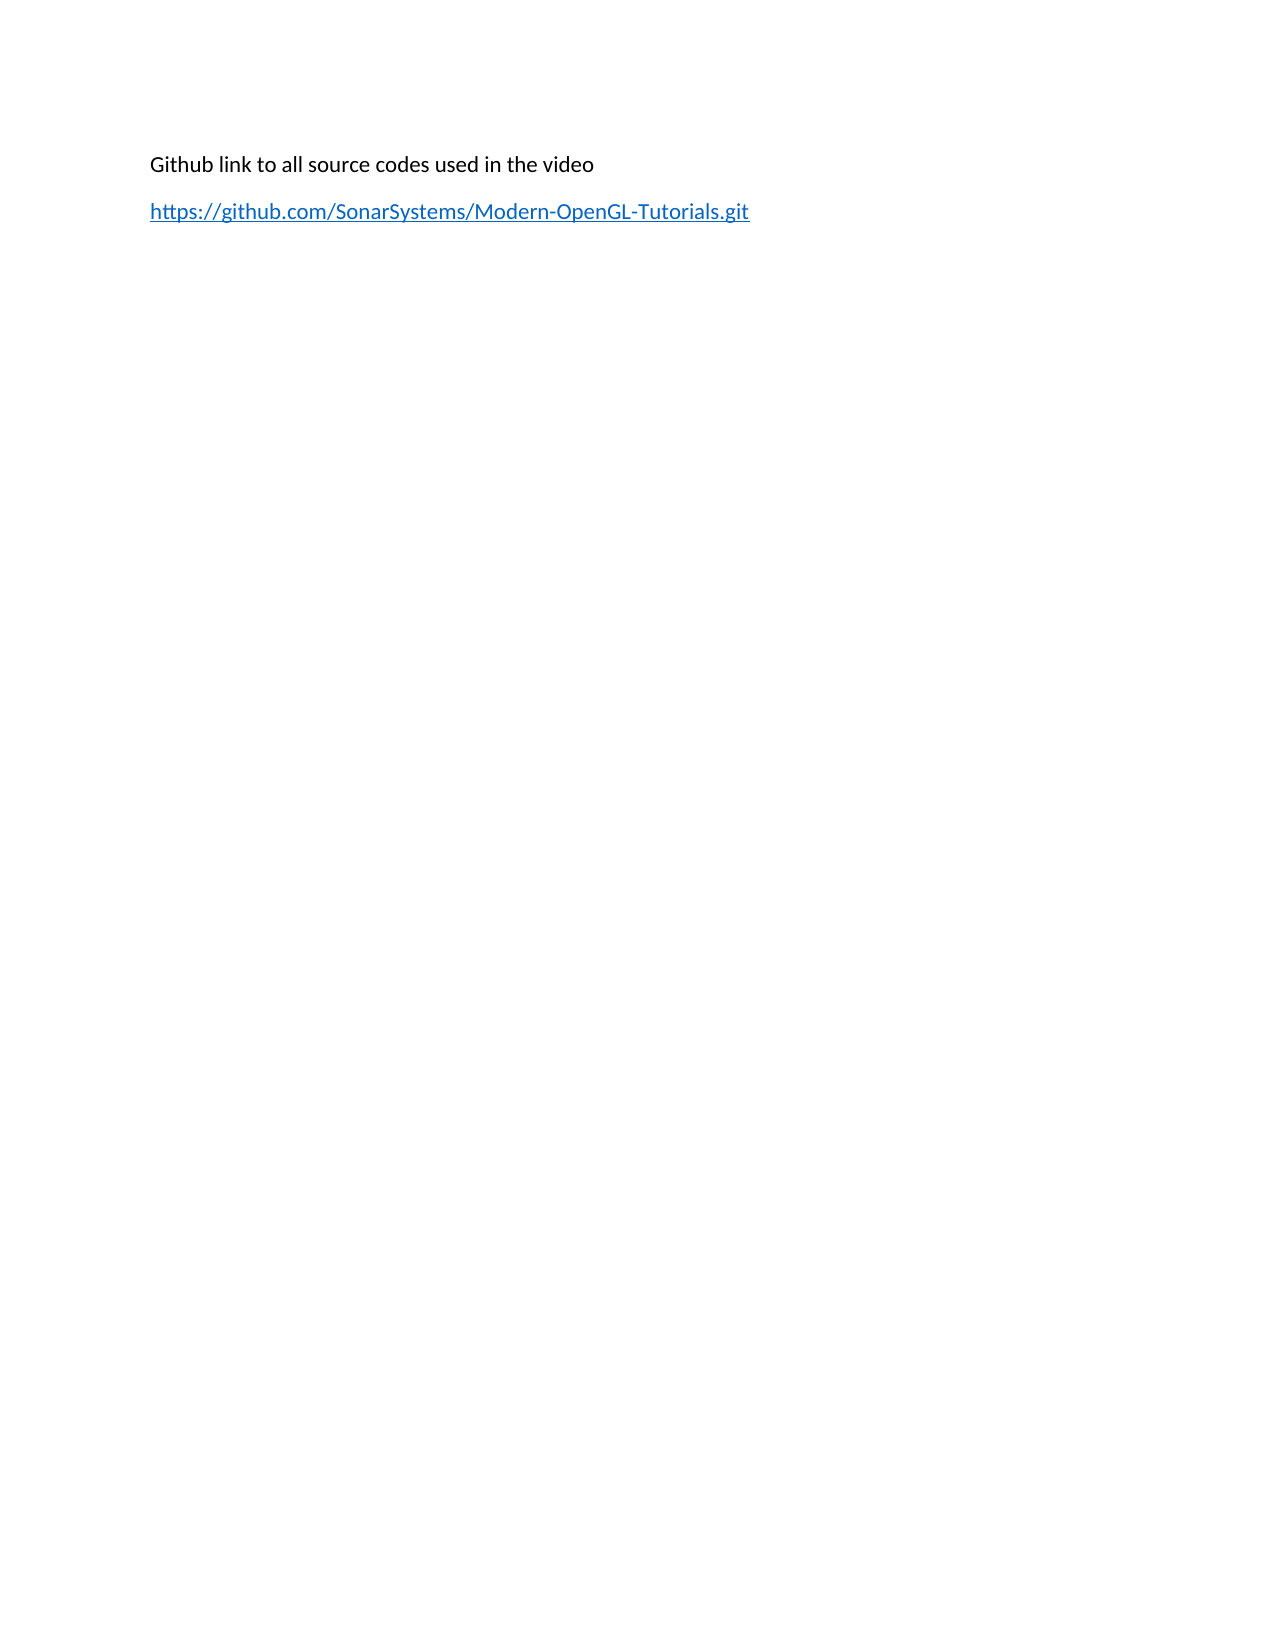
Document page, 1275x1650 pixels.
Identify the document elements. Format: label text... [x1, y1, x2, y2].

text https://github.com/SonarSystems/Modern-OpenGL-Tutorials.git [150, 197, 1125, 225]
text Github link to all source codes used in the video [150, 150, 1125, 178]
